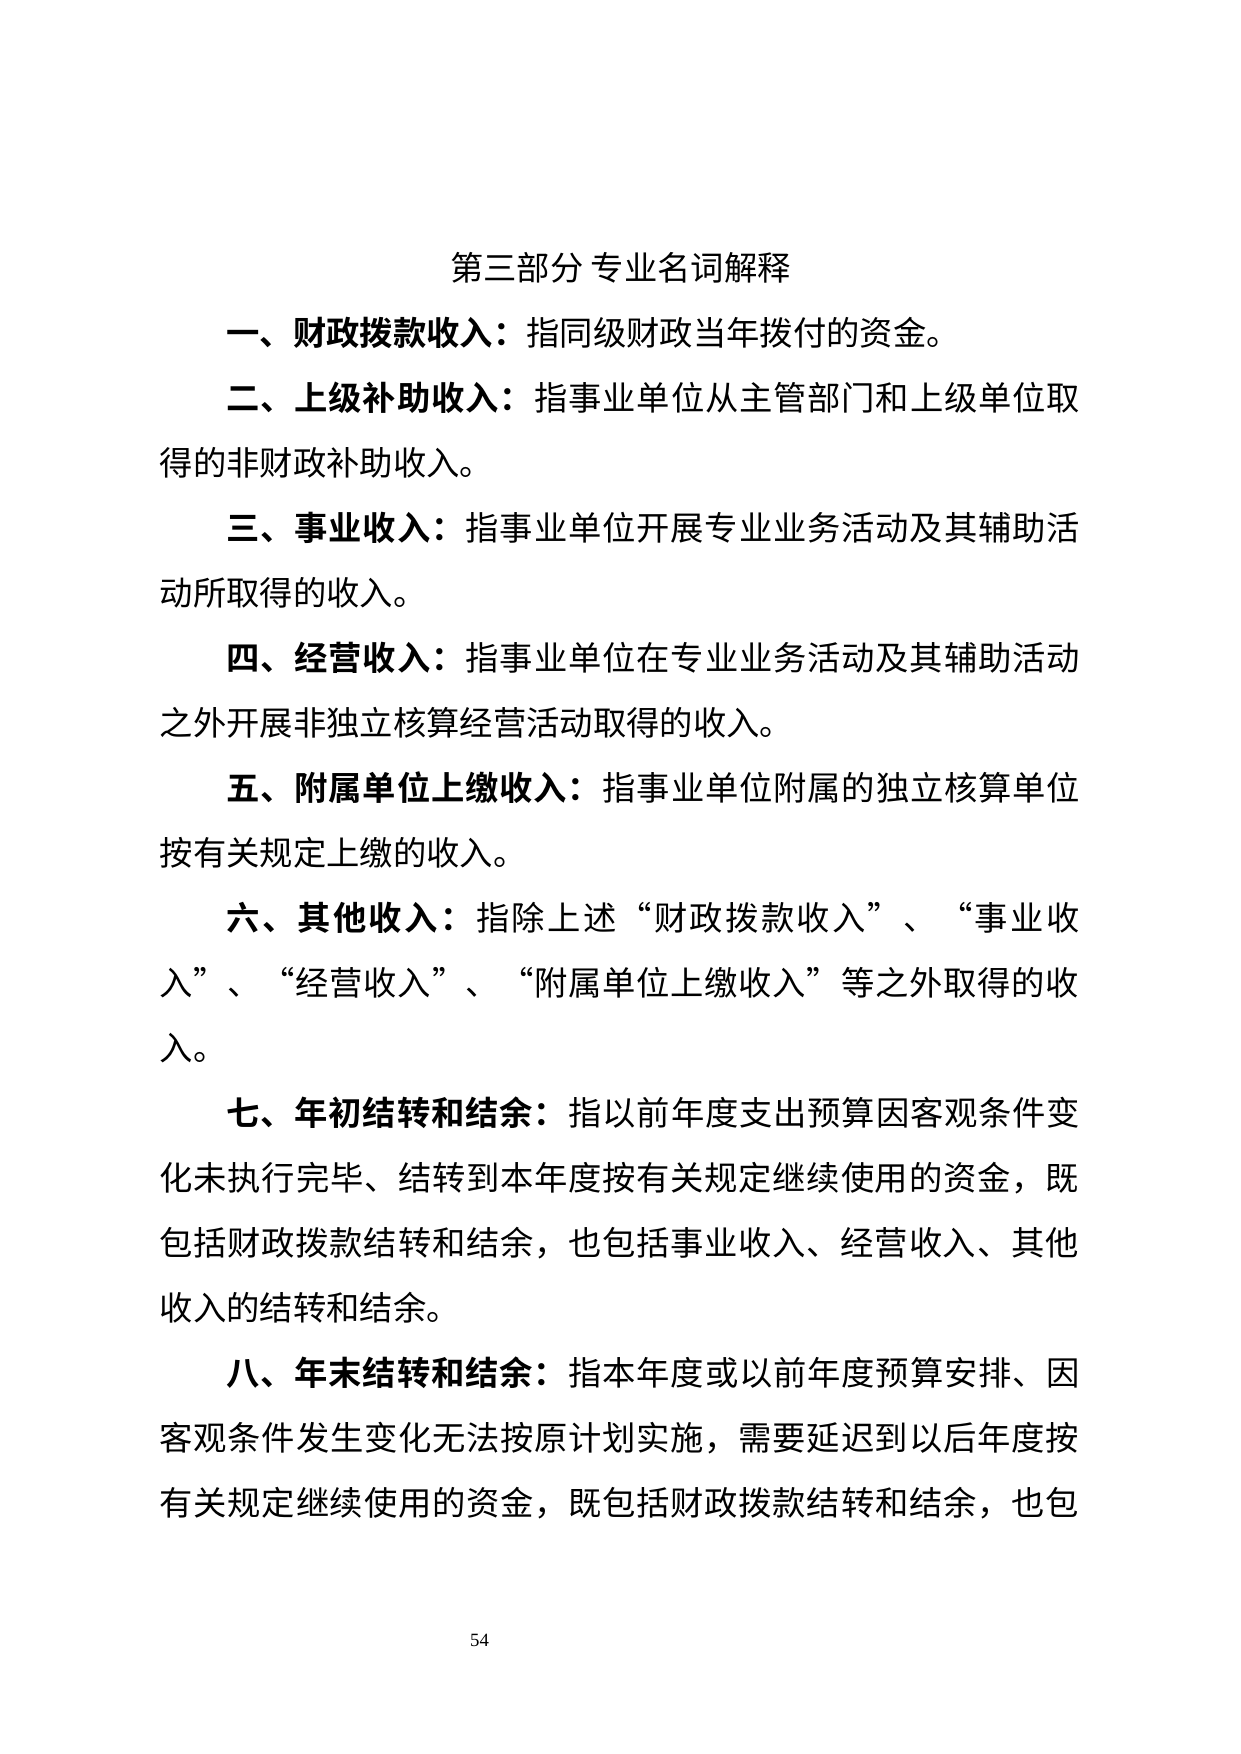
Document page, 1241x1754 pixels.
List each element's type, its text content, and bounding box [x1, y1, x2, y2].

text 二、上级补助收入：指事业单位从主管部门和上级单位取得的非财政补助收入。 [159, 363, 1081, 493]
text 一、财政拨款收入：指同级财政当年拨付的资金。 [159, 298, 1081, 363]
text 七、年初结转和结余：指以前年度支出预算因客观条件变化未执行完毕、结转到本年度按有关规定继续使用的资金，既包括财政拨款结转和结余，也包括事业收入、经营收入、其他收入的结转和结余。 [159, 1078, 1081, 1338]
text 第三部分 专业名词解释 [159, 233, 1081, 298]
text 五、附属单位上缴收入：指事业单位附属的独立核算单位按有关规定上缴的收入。 [159, 753, 1081, 883]
text 三、事业收入：指事业单位开展专业业务活动及其辅助活动所取得的收入。 [159, 493, 1081, 623]
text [159, 1338, 1081, 1533]
text 六、其他收入：指除上述“财政拨款收入”、“事业收入”、“经营收入”、“附属单位上缴收入”等之外取得的收入。 [159, 883, 1081, 1078]
text 四、经营收入：指事业单位在专业业务活动及其辅助活动之外开展非独立核算经营活动取得的收入。 [159, 623, 1081, 753]
